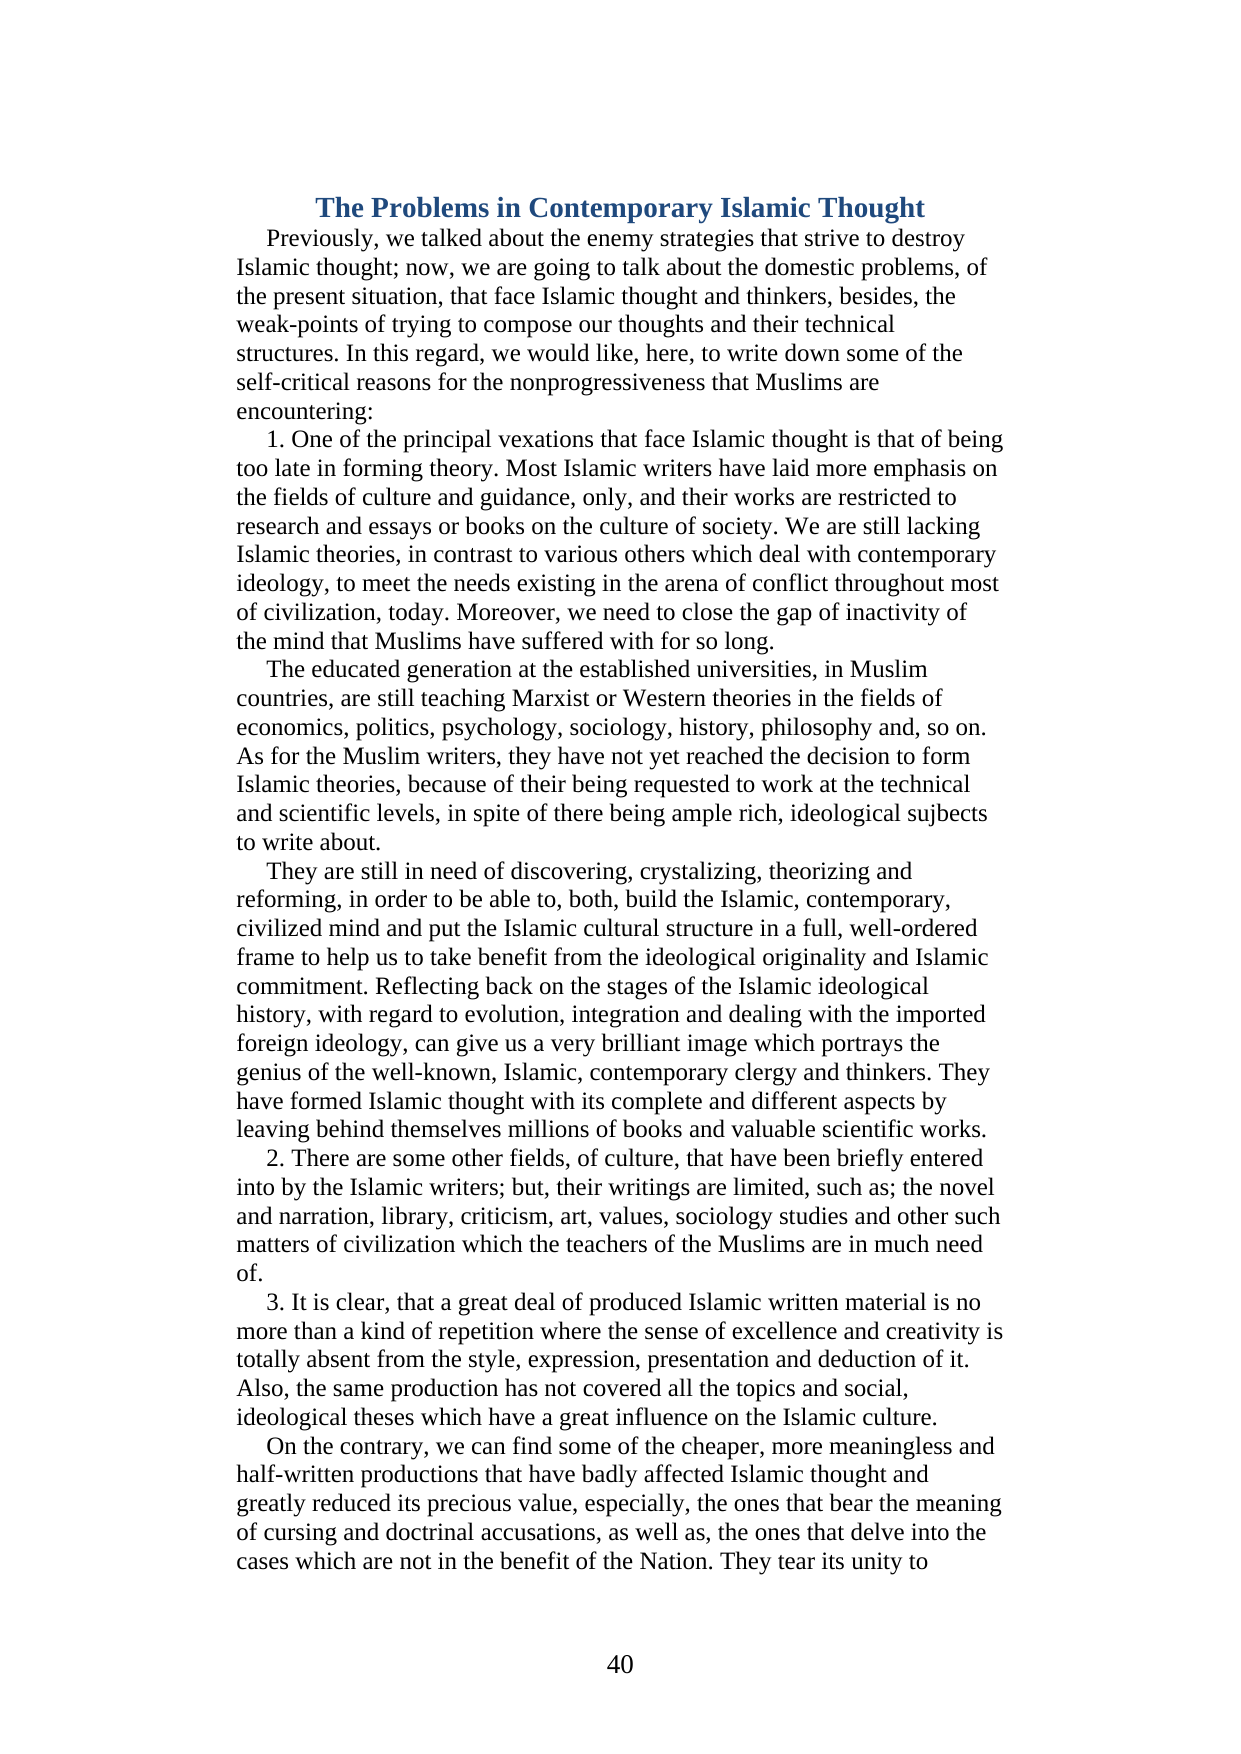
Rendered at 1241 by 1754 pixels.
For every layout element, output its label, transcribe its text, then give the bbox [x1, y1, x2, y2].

text They are still in need of discovering, crystalizing, theorizing and reforming, in order to be able to, both, build the Islamic, contemporary, civilized mind and put the Islamic cultural structure in a full, well-ordered frame to help us to take benefit from the ideological originality and Islamic commitment. Reflecting back on the stages of the Islamic ideological history, with regard to evolution, integration and dealing with the imported foreign ideology, can give us a very brilliant image which portrays the genius of the well-known, Islamic, contemporary clergy and thinkers. They have formed Islamic thought with its complete and different aspects by leaving behind themselves millions of books and valuable scientific works. [236, 856, 1004, 1143]
text 2. There are some other fields, of culture, that have been briefly entered into by the Islamic writers; but, their writings are limited, such as; the novel and narration, library, criticism, art, values, sociology studies and other such matters of civilization which the teachers of the Muslims are in much need of. [236, 1143, 1004, 1287]
text The educated generation at the established universities, in Muslim countries, are still teaching Marxist or Western theories in the fields of economics, politics, psychology, sociology, history, philosophy and, so on. As for the Muslim writers, they have not yet reached the decision to form Islamic theories, because of their being requested to work at the technical and scientific levels, in spite of there being ample rich, ideological sujbects to write about. [236, 654, 1004, 856]
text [236, 1431, 1004, 1574]
text 1. One of the principal vexations that face Islamic thought is that of being too late in forming theory. Most Islamic writers have laid more emphasis on the fields of culture and guidance, only, and their works are restricted to research and essays or books on the culture of society. We are still lacking Islamic theories, in contrast to various others which deal with contemporary ideology, to meet the needs existing in the arena of conflict throughout most of civilization, today. Moreover, we need to close the gap of inactivity of the mind that Muslims have suffered with for so long. [236, 424, 1004, 654]
text Previously, we talked about the enemy strategies that strive to destroy Islamic thought; now, we are going to talk about the domestic problems, of the present situation, that face Islamic thought and thinkers, besides, the weak-points of trying to compose our thoughts and their technical structures. In this regard, we would like, here, to write down some of the self-critical reasons for the nonprogressiveness that Muslims are encountering: [236, 223, 1004, 424]
subtitle The Problems in Contemporary Islamic Thought [236, 190, 1004, 223]
text 3. It is clear, that a great deal of produced Islamic written material is no more than a kind of repetition where the sense of excellence and creativity is totally absent from the style, expression, presentation and deduction of it. Also, the same production has not covered all the topics and social, ideological theses which have a great influence on the Islamic culture. [236, 1287, 1004, 1431]
